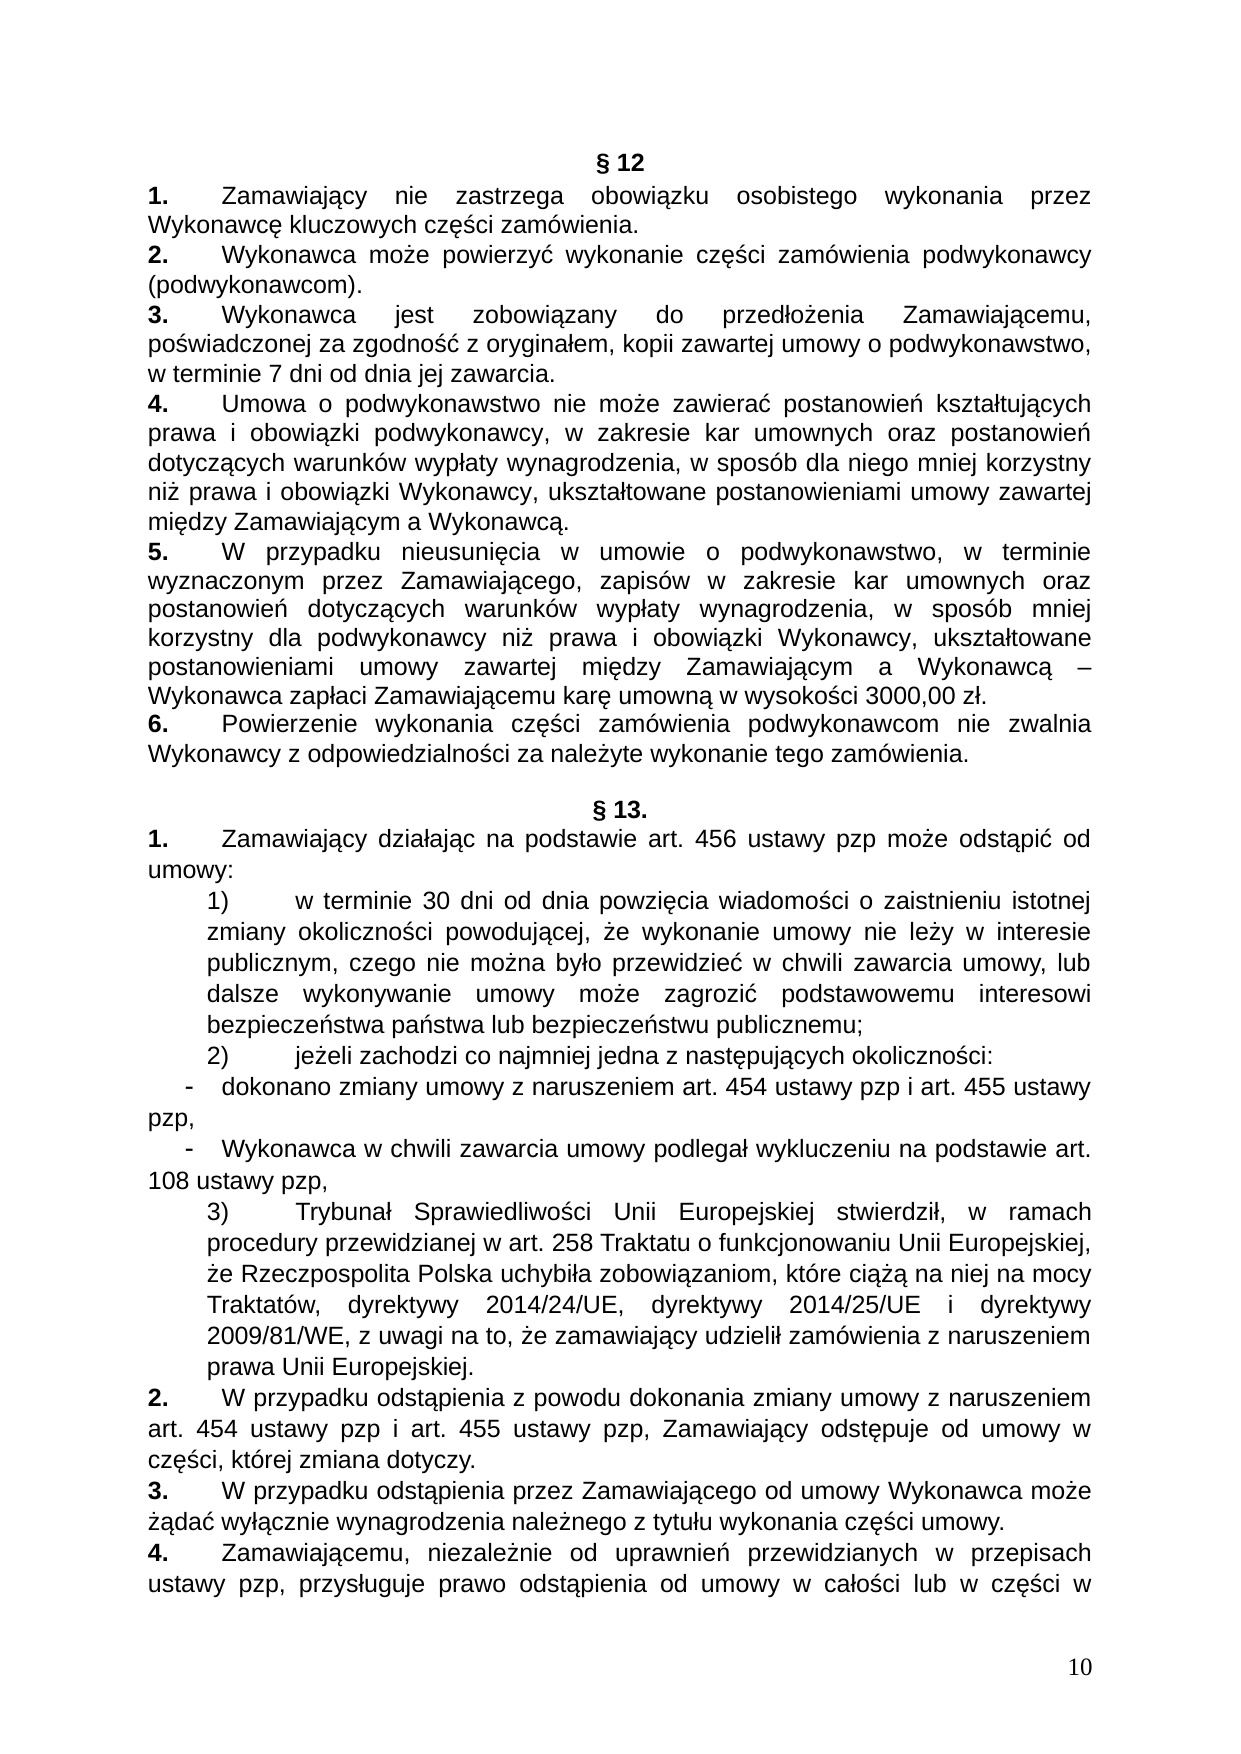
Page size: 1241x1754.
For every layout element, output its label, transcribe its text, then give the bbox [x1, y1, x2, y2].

list Zamawiający działając na podstawie art. 456 ustawy pzp może odstąpić od umowy: [148, 824, 1093, 884]
list Trybunał Sprawiedliwości Unii Europejskiej stwierdził, w ramach procedury przewidzianej w art. 258 Traktatu o funkcjonowaniu Unii Europejskiej, że Rzeczpospolita Polska uchybiła zobowiązaniom, które ciążą na niej na mocy Traktatów, dyrektywy 2014/24/UE, dyrektywy 2014/25/UE i dyrektywy 2009/81/WE, z uwagi na to, że zamawiający udzielił zamówienia z naruszeniem prawa Unii Europejskiej. [207, 1197, 1093, 1381]
list Umowa o podwykonawstwo nie może zawierać postanowień kształtujących prawa i obowiązki podwykonawcy, w zakresie kar umownych oraz postanowień dotyczących warunków wypłaty wynagrodzenia, w sposób dla niego mniej korzystny niż prawa i obowiązki Wykonawcy, ukształtowane postanowieniami umowy zawartej między Zamawiającym a Wykonawcą. [148, 389, 1093, 536]
list Zamawiający nie zastrzega obowiązku osobistego wykonania przez Wykonawcę kluczowych części zamówienia. [148, 181, 1093, 239]
list Wykonawca w chwili zawarcia umowy podlegał wykluczeniu na podstawie art. 108 ustawy pzp, [148, 1134, 1093, 1194]
text § 12 [148, 148, 1093, 176]
list Powierzenie wykonania części zamówienia podwykonawcom nie zwalnia Wykonawcy z odpowiedzialności za należyte wykonanie tego zamówienia. [148, 709, 1093, 768]
list Wykonawca może powierzyć wykonanie części zamówienia podwykonawcy (podwykonawcom). [148, 240, 1093, 298]
list dokonano zmiany umowy z naruszeniem art. 454 ustawy pzp i art. 455 ustawy pzp, [148, 1072, 1093, 1132]
list W przypadku odstąpienia z powodu dokonania zmiany umowy z naruszeniem art. 454 ustawy pzp i art. 455 ustawy pzp, Zamawiający odstępuje od umowy w części, której zmiana dotyczy. [148, 1383, 1093, 1474]
list W przypadku nieusunięcia w umowie o podwykonawstwo, w terminie wyznaczonym przez Zamawiającego, zapisów w zakresie kar umownych oraz postanowień dotyczących warunków wypłaty wynagrodzenia, w sposób mniej korzystny dla podwykonawcy niż prawa i obowiązki Wykonawcy, ukształtowane postanowieniami umowy zawartej między Zamawiającym a Wykonawcą – Wykonawca zapłaci Zamawiającemu karę umowną w wysokości 3000,00 zł. [148, 537, 1093, 709]
list Wykonawca jest zobowiązany do przedłożenia Zamawiającemu, poświadczonej za zgodność z oryginałem, kopii zawartej umowy o podwykonawstwo, w terminie 7 dni od dnia jej zawarcia. [148, 299, 1093, 387]
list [148, 1538, 1093, 1598]
list W przypadku odstąpienia przez Zamawiającego od umowy Wykonawca może żądać wyłącznie wynagrodzenia należnego z tytułu wykonania części umowy. [148, 1476, 1093, 1536]
list jeżeli zachodzi co najmniej jedna z następujących okoliczności: [207, 1041, 1093, 1070]
text § 13. [148, 795, 1093, 824]
list w terminie 30 dni od dnia powzięcia wiadomości o zaistnieniu istotnej zmiany okoliczności powodującej, że wykonanie umowy nie leży w interesie publicznym, czego nie można było przewidzieć w chwili zawarcia umowy, lub dalsze wykonywanie umowy może zagrozić podstawowemu interesowi bezpieczeństwa państwa lub bezpieczeństwu publicznemu; [207, 886, 1093, 1039]
